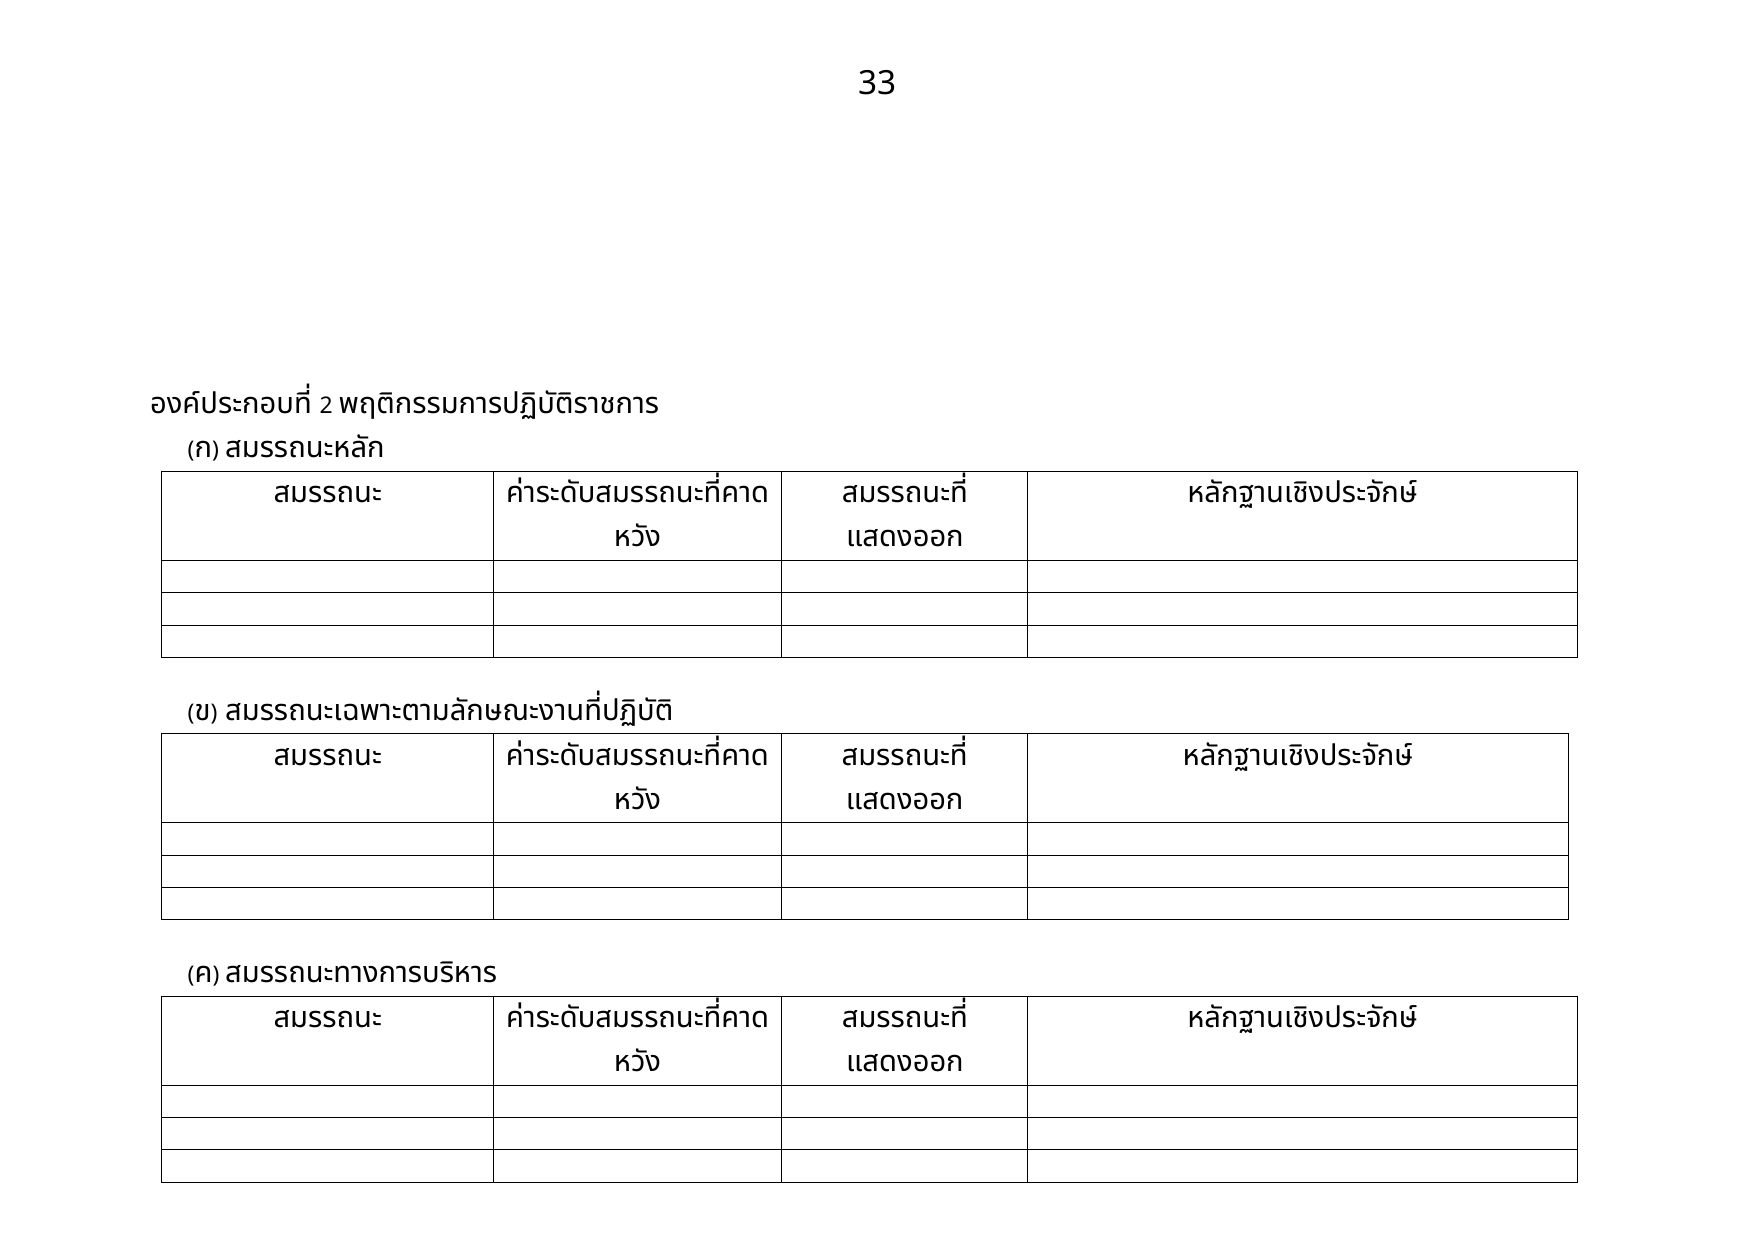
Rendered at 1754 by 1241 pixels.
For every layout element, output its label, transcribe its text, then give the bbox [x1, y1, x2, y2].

table_cell [1028, 593, 1577, 624]
table_header สมรรถนะที่แสดงออก [782, 734, 1027, 822]
table_cell [162, 626, 493, 657]
table_header สมรรถนะ [162, 734, 493, 822]
table_header หลักฐานเชิงประจักษ์ [1028, 472, 1577, 560]
table_cell [782, 1118, 1027, 1149]
table_cell [494, 1150, 781, 1182]
table_cell [782, 1086, 1027, 1117]
table_header สมรรถนะ [162, 472, 493, 560]
table_header ค่าระดับสมรรถนะที่คาดหวัง [494, 997, 781, 1085]
table_cell [162, 823, 493, 854]
table_cell [782, 593, 1027, 624]
table_cell [494, 888, 781, 919]
table_cell [162, 1086, 493, 1117]
table_cell [782, 626, 1027, 657]
table_cell [1028, 626, 1577, 657]
table_cell [162, 593, 493, 624]
table_cell [1028, 1118, 1577, 1149]
table_header สมรรถนะ [162, 997, 493, 1085]
table_cell [494, 856, 781, 887]
table_cell [782, 1150, 1027, 1182]
table_cell [162, 1118, 493, 1149]
table_cell [1028, 823, 1568, 854]
list สมรรถนะหลัก [187, 427, 1604, 471]
table_cell [162, 561, 493, 592]
table_header หลักฐานเชิงประจักษ์ [1028, 997, 1577, 1085]
table_cell [782, 823, 1027, 854]
table_header หลักฐานเชิงประจักษ์ [1028, 734, 1568, 822]
table_header สมรรถนะที่แสดงออก [782, 472, 1027, 560]
table_cell [782, 888, 1027, 919]
table_cell [1028, 1150, 1577, 1182]
table_cell [1028, 1086, 1577, 1117]
table_header ค่าระดับสมรรถนะที่คาดหวัง [494, 472, 781, 560]
table_cell [494, 1118, 781, 1149]
table_cell [1028, 856, 1568, 887]
table_cell [494, 626, 781, 657]
table_header ค่าระดับสมรรถนะที่คาดหวัง [494, 734, 781, 822]
table_cell [162, 888, 493, 919]
table_cell [1028, 888, 1568, 919]
list สมรรถนะทางการบริหาร [187, 951, 1604, 996]
table_cell [494, 1086, 781, 1117]
table_cell [162, 1150, 493, 1182]
table_cell [494, 823, 781, 854]
text องค์ประกอบที่ 2 พฤติกรรมการปฏิบัติราชการ [150, 383, 1604, 427]
table_cell [494, 593, 781, 624]
list สมรรถนะเฉพาะตามลักษณะงานที่ปฏิบัติ [187, 689, 1604, 733]
table_cell [782, 561, 1027, 592]
table_cell [494, 561, 781, 592]
table_cell [782, 856, 1027, 887]
table_cell [1028, 561, 1577, 592]
table_cell [162, 856, 493, 887]
table_header สมรรถนะที่แสดงออก [782, 997, 1027, 1085]
